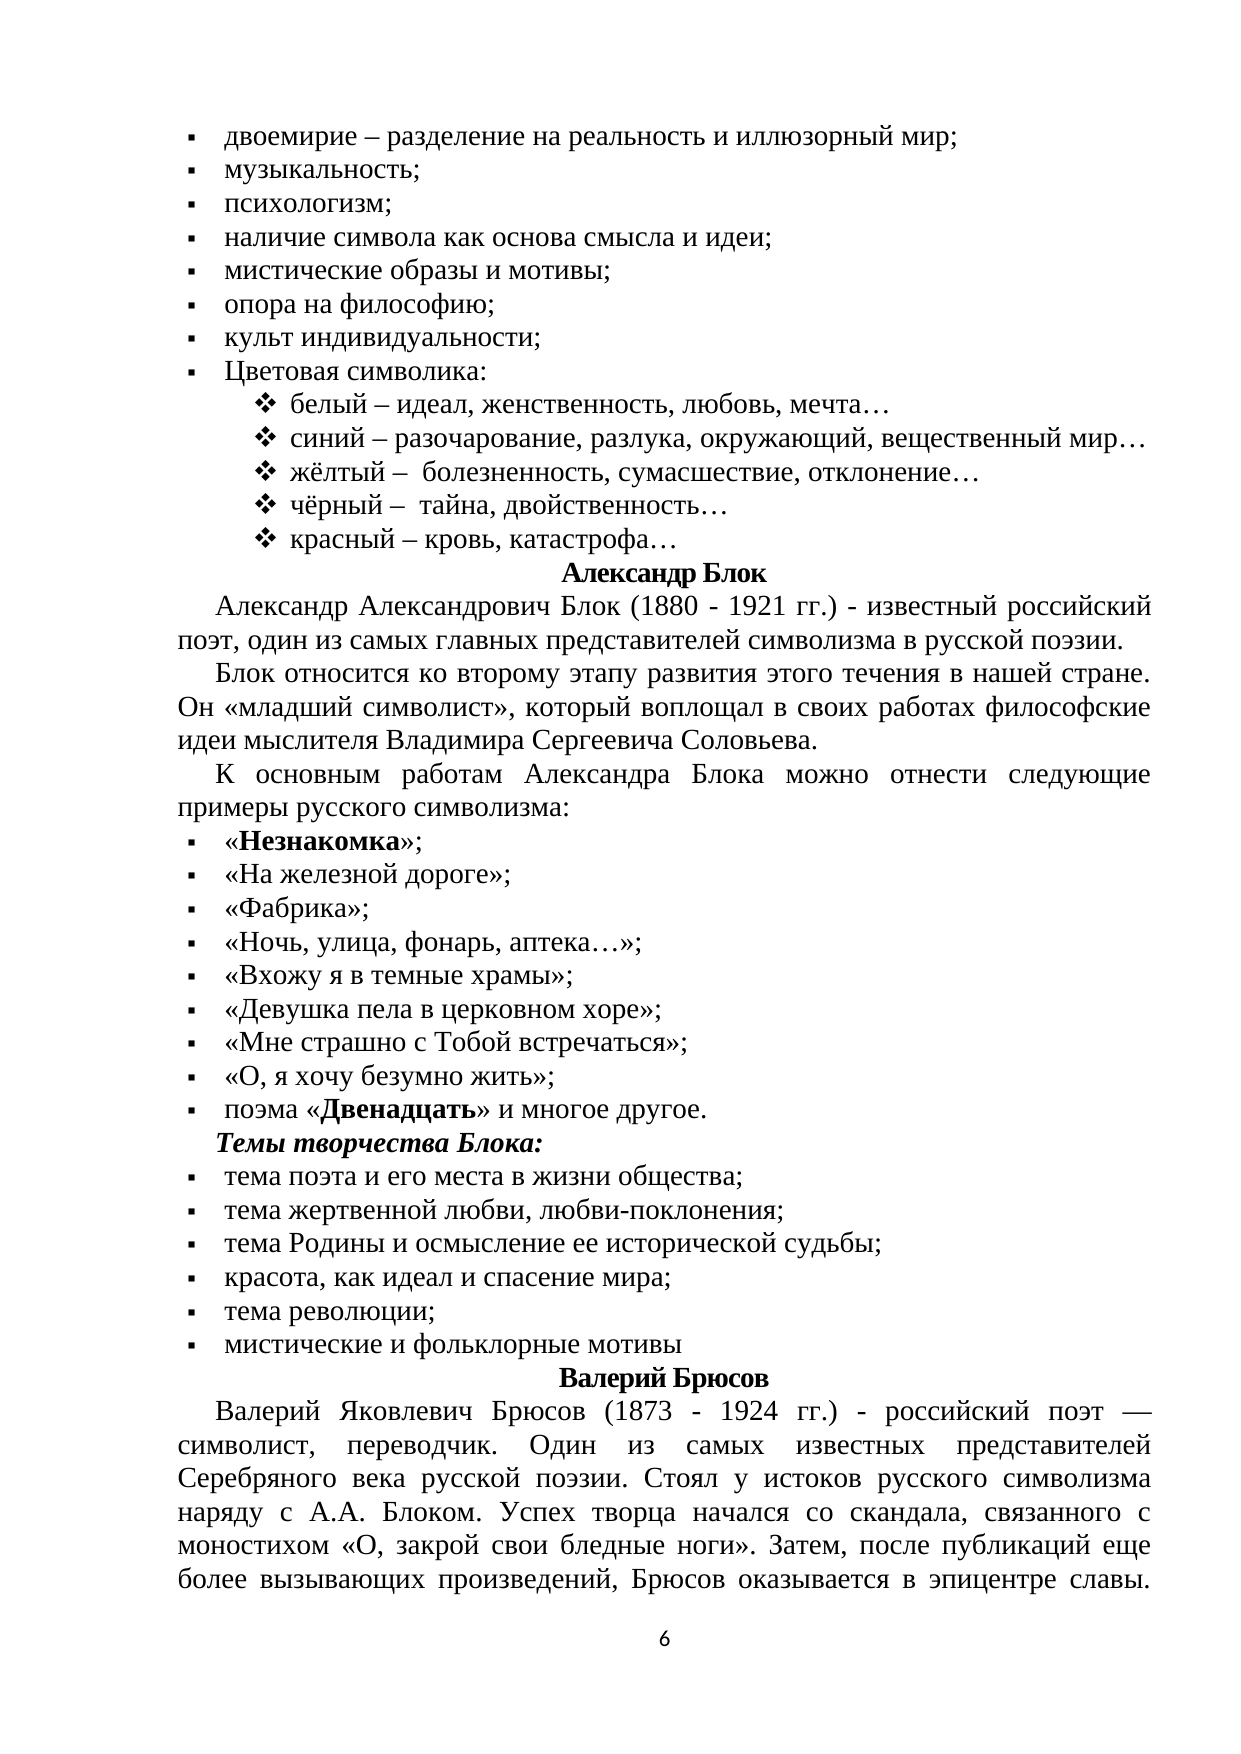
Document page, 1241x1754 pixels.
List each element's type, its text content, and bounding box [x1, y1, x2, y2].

list тема поэта и его места в жизни общества; [187, 1158, 1152, 1192]
list двоемирие – разделение на реальность и иллюзорный мир; [187, 118, 1152, 152]
list «Фабрика»; [187, 890, 1152, 924]
list красный – кровь, катастрофа… [252, 521, 1152, 555]
list наличие символа как основа смысла и идеи; [187, 219, 1152, 252]
list жёлтый – болезненность, сумасшествие, отклонение… [252, 454, 1152, 487]
list белый – идеал, женственность, любовь, мечта… [252, 386, 1152, 420]
list культ индивидуальности; [187, 319, 1152, 353]
list красота, как идеал и спасение мира; [187, 1259, 1152, 1293]
list мистические и фольклорные мотивы [187, 1326, 1152, 1360]
text Валерий Брюсов [177, 1360, 1152, 1393]
text Александр Александрович Блок (1880 - 1921 гг.) - известный российский поэт, один из самых главных представителей символизма в русской поэзии. [177, 588, 1152, 655]
list тема жертвенной любви, любви-поклонения; [187, 1192, 1152, 1226]
list «Мне страшно с Тобой встречаться»; [187, 1024, 1152, 1058]
list музыкальность; [187, 152, 1152, 185]
list опора на философию; [187, 286, 1152, 319]
text Темы творчества Блока: [177, 1125, 1152, 1158]
list синий – разочарование, разлука, окружающий, вещественный мир… [252, 420, 1152, 454]
list тема революции; [187, 1293, 1152, 1326]
list «Ночь, улица, фонарь, аптека…»; [187, 924, 1152, 957]
list «Девушка пела в церковном хоре»; [187, 991, 1152, 1024]
list Цветовая символика: [187, 353, 1152, 386]
list поэма «Двенадцать» и многое другое. [187, 1091, 1152, 1125]
list «На железной дороге»; [187, 857, 1152, 890]
text К основным работам Александра Блока можно отнести следующие примеры русского символизма: [177, 756, 1152, 823]
text Александр Блок [177, 555, 1152, 588]
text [177, 1393, 1152, 1594]
list мистические образы и мотивы; [187, 252, 1152, 286]
list психологизм; [187, 185, 1152, 219]
list «Вхожу я в темные храмы»; [187, 957, 1152, 991]
list тема Родины и осмысление ее исторической судьбы; [187, 1226, 1152, 1259]
list чёрный – тайна, двойственность… [252, 487, 1152, 521]
text Блок относится ко второму этапу развития этого течения в нашей стране. Он «младший символист», который воплощал в своих работах философские идеи мыслителя Владимира Сергеевича Соловьева. [177, 655, 1152, 756]
list «Незнакомка»; [187, 823, 1152, 857]
list «О, я хочу безумно жить»; [187, 1058, 1152, 1091]
